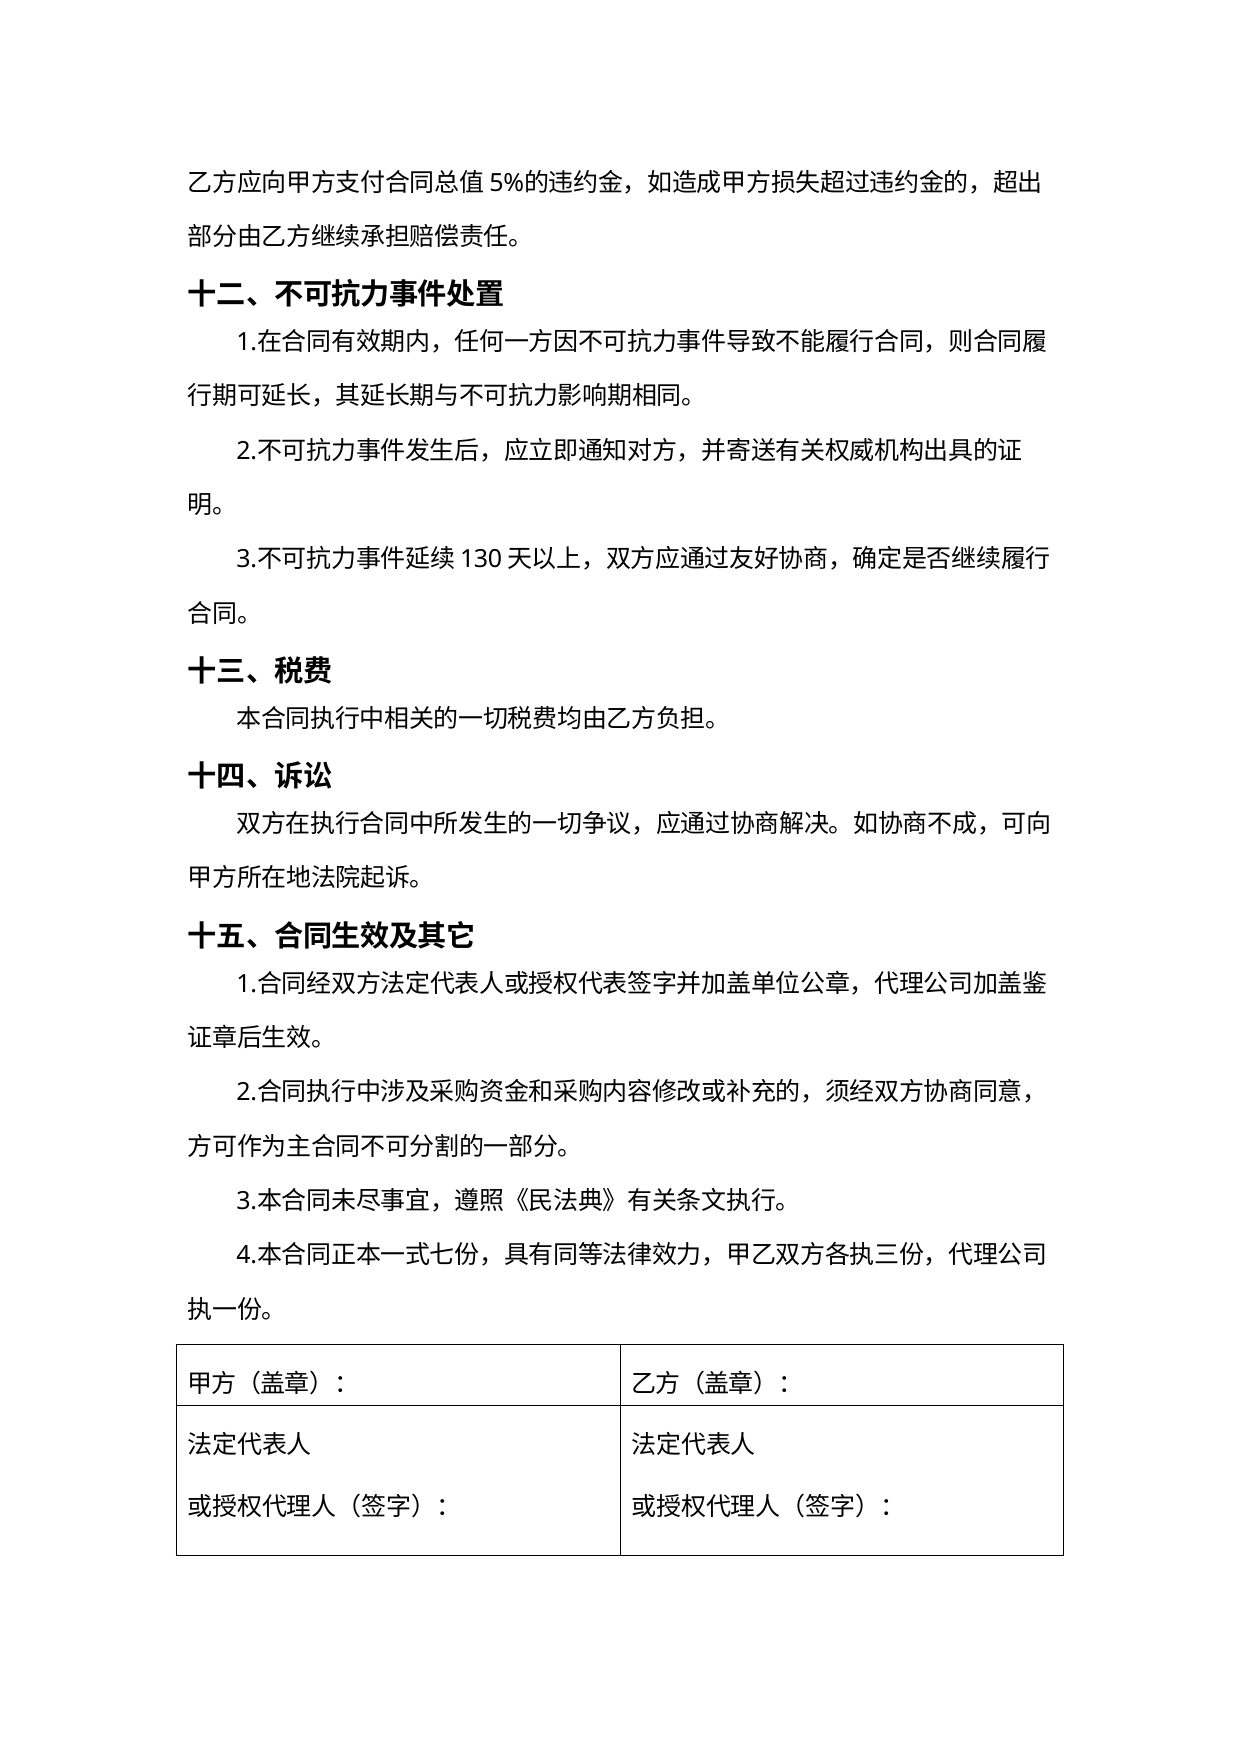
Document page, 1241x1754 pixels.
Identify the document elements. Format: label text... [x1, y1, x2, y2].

text 双方在执行合同中所发生的一切争议，应通过协商解决。如协商不成，可向甲方所在地法院起诉。 [187, 803, 1053, 894]
text 十五、合同生效及其它 [187, 912, 1053, 954]
text 十二、不可抗力事件处置 [187, 271, 1053, 313]
text 3.不可抗力事件延续130天以上，双方应通过友好协商，确定是否继续履行合同。 [187, 539, 1053, 629]
table_header 乙方（盖章）： [621, 1345, 1063, 1404]
table_header 甲方（盖章）： [177, 1345, 620, 1404]
text 2.合同执行中涉及采购资金和采购内容修改或补充的，须经双方协商同意，方可作为主合同不可分割的一部分。 [187, 1072, 1053, 1162]
table_cell 法定代表人 或授权代理人（签字）： [177, 1406, 620, 1555]
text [187, 162, 1053, 253]
text 4.本合同正本一式七份，具有同等法律效力，甲乙双方各执三份，代理公司执一份。 [187, 1235, 1053, 1326]
text 十三、税费 [187, 648, 1053, 690]
text 3.本合同未尽事宜，遵照《民法典》有关条文执行。 [187, 1181, 1053, 1217]
text 1.合同经双方法定代表人或授权代表签字并加盖单位公章，代理公司加盖鉴证章后生效。 [187, 963, 1053, 1054]
text 2.不可抗力事件发生后，应立即通知对方，并寄送有关权威机构出具的证明。 [187, 430, 1053, 521]
text 十四、诉讼 [187, 753, 1053, 795]
text 1.在合同有效期内，任何一方因不可抗力事件导致不能履行合同，则合同履行期可延长，其延长期与不可抗力影响期相同。 [187, 321, 1053, 412]
table_cell 法定代表人 或授权代理人（签字）： [621, 1406, 1063, 1555]
text 本合同执行中相关的一切税费均由乙方负担。 [187, 698, 1053, 735]
